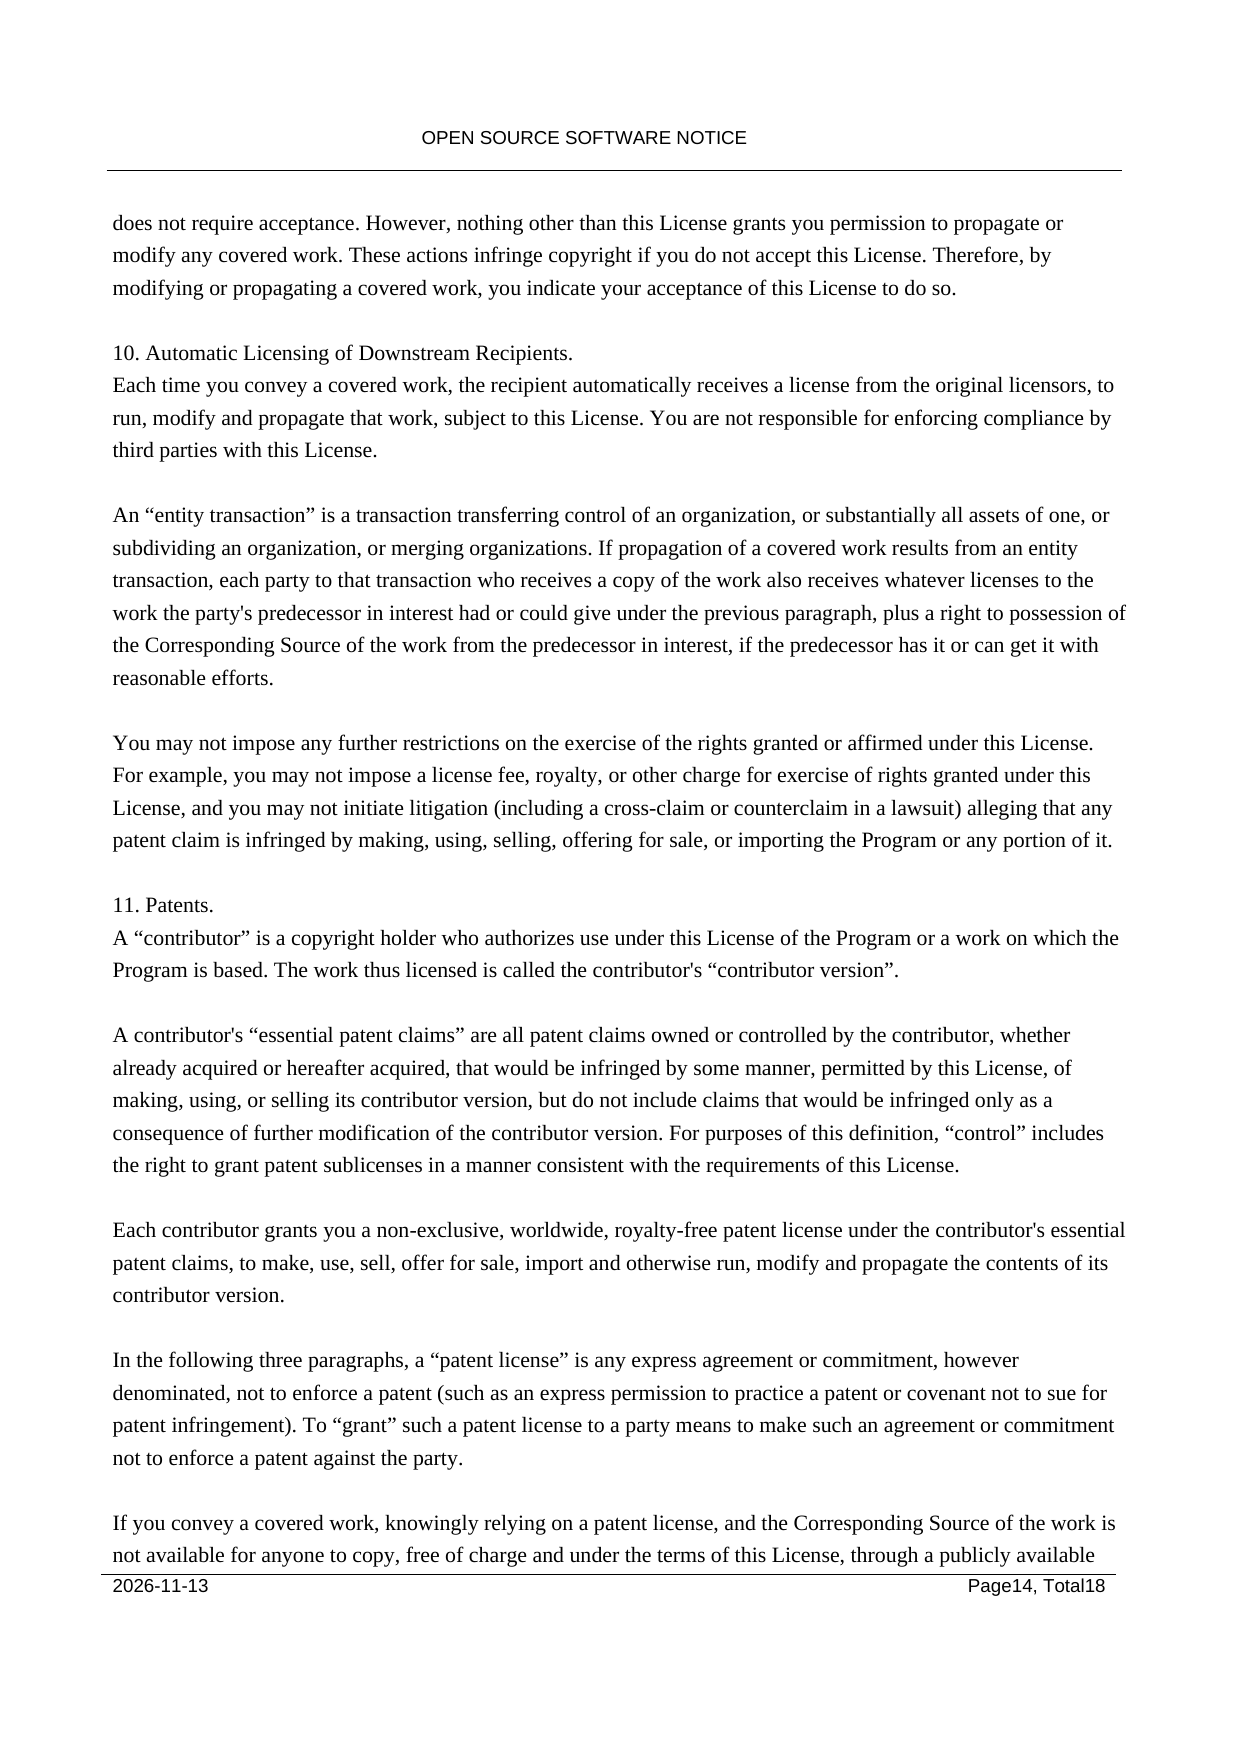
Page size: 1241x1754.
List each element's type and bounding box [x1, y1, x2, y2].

text [112, 206, 1128, 1571]
